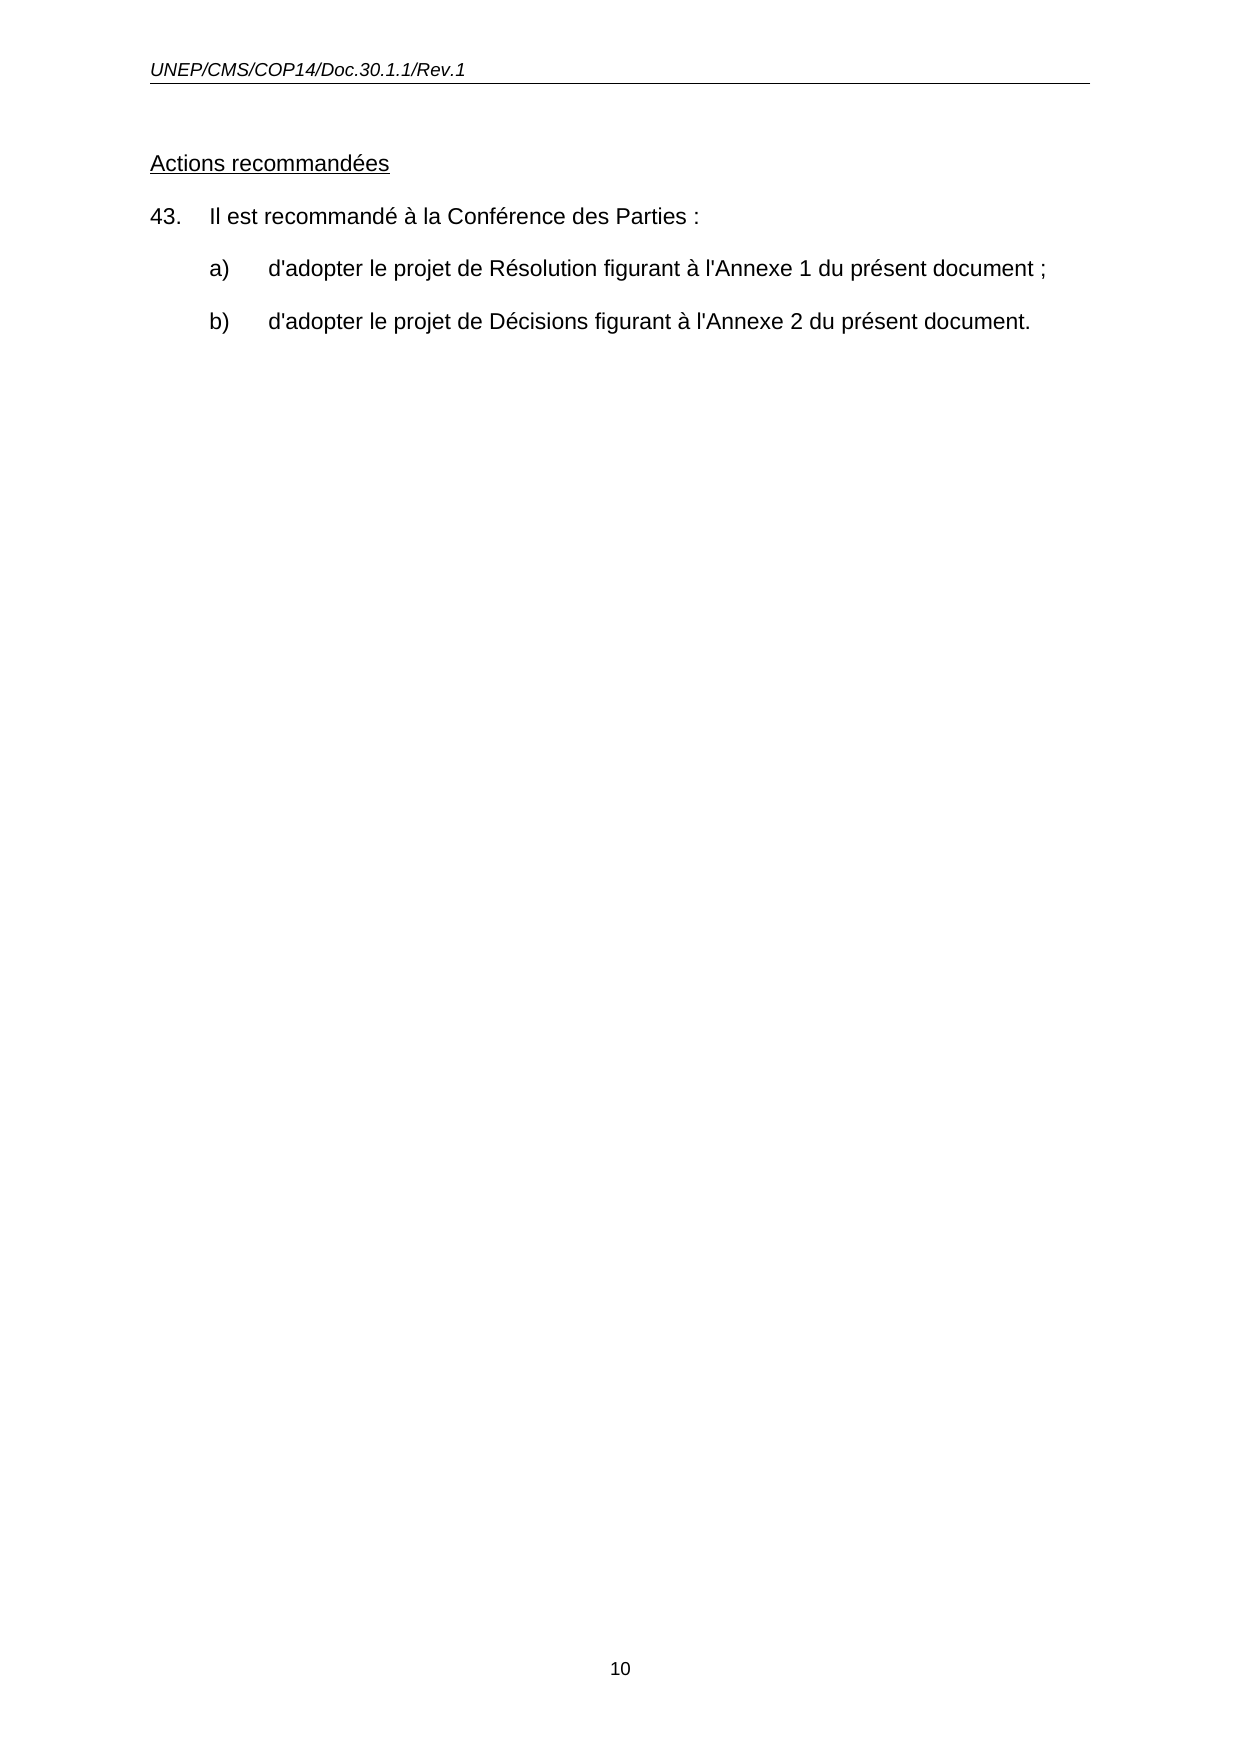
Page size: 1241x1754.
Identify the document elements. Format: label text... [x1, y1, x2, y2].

list d'adopter le projet de Résolution figurant à l'Annexe 1 du présent document ; [209, 255, 1090, 282]
list Il est recommandé à la Conférence des Parties : [150, 203, 1090, 229]
list d'adopter le projet de Décisions figurant à l'Annexe 2 du présent document. [209, 308, 1090, 334]
text Actions recommandées [150, 150, 1090, 176]
